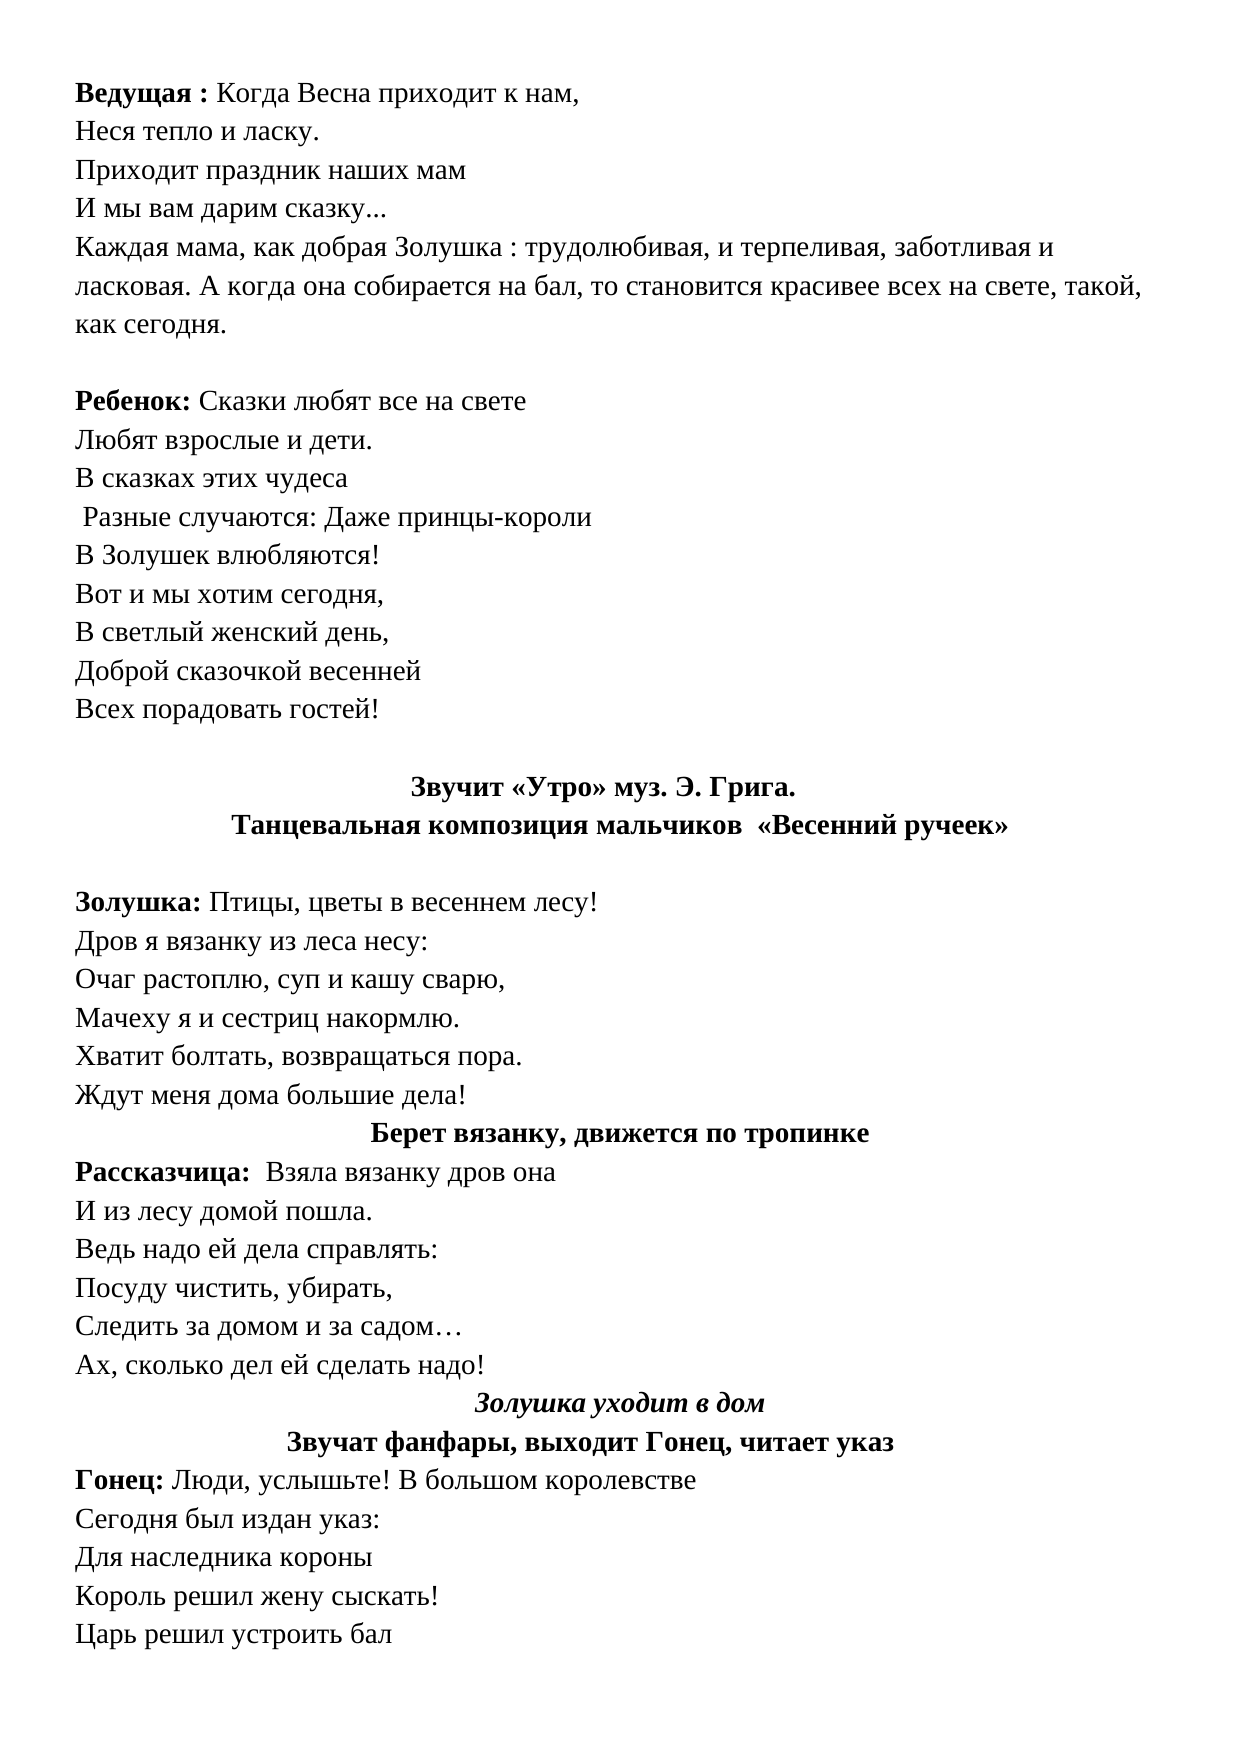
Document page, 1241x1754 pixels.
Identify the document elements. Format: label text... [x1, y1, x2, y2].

text Разные случаются: Даже принцы-короли [75, 499, 1165, 532]
text Доброй сказочкой весенней [75, 653, 1165, 687]
text Дров я вязанку из леса несу: [75, 923, 1165, 956]
text Звучит «Утро» муз. Э. Грига. [75, 769, 1165, 802]
text Любят взрослые и дети. [75, 422, 1165, 455]
text В светлый женский день, [75, 614, 1165, 648]
text Каждая мама, как добрая Золушка : трудолюбивая, и терпеливая, заботливая и ласковая. А когда она собирается на бал, то становится красивее всех на свете, такой, как сегодня. [75, 229, 1165, 340]
text В сказках этих чудеса [75, 460, 1165, 494]
text Золушка: Птицы, цветы в весеннем лесу! [75, 884, 1165, 918]
text Звучат фанфары, выходит Гонец, читает указ [75, 1424, 1165, 1457]
text Посуду чистить, убирать, [75, 1270, 1165, 1303]
text Царь решил устроить бал [75, 1617, 1165, 1650]
text Мачеху я и сестриц накормлю. [75, 1000, 1165, 1033]
text Золушка уходит в дом [75, 1385, 1165, 1419]
text В Золушек влюбляются! [75, 537, 1165, 571]
text Всех порадовать гостей! [75, 692, 1165, 725]
text И из лесу домой пошла. [75, 1193, 1165, 1226]
text Ах, сколько дел ей сделать надо! [75, 1347, 1165, 1380]
text Ведущая : Когда Весна приходит к нам, Неся тепло и ласку. Приходит праздник наших мам И мы вам дарим сказку... [75, 75, 1165, 224]
text Для наследника короны [75, 1539, 1165, 1573]
text Танцевальная композиция мальчиков «Весенний ручеек» [75, 807, 1165, 841]
text Король решил жену сыскать! [75, 1578, 1165, 1612]
text Сегодня был издан указ: [75, 1501, 1165, 1534]
text Гонец: Люди, услышьте! В большом королевстве [75, 1462, 1165, 1496]
text Хватит болтать, возвращаться пора. [75, 1038, 1165, 1072]
text Очаг растоплю, суп и кашу сварю, [75, 961, 1165, 995]
text Следить за домом и за садом… [75, 1308, 1165, 1342]
text Вот и мы хотим сегодня, [75, 576, 1165, 609]
text Берет вязанку, движется по тропинке [75, 1116, 1165, 1149]
text Ждут меня дома большие дела! [75, 1077, 1165, 1111]
text Рассказчица: Взяла вязанку дров она [75, 1154, 1165, 1188]
text Ведь надо ей дела справлять: [75, 1231, 1165, 1265]
text Ребенок: Сказки любят все на свете [75, 383, 1165, 417]
